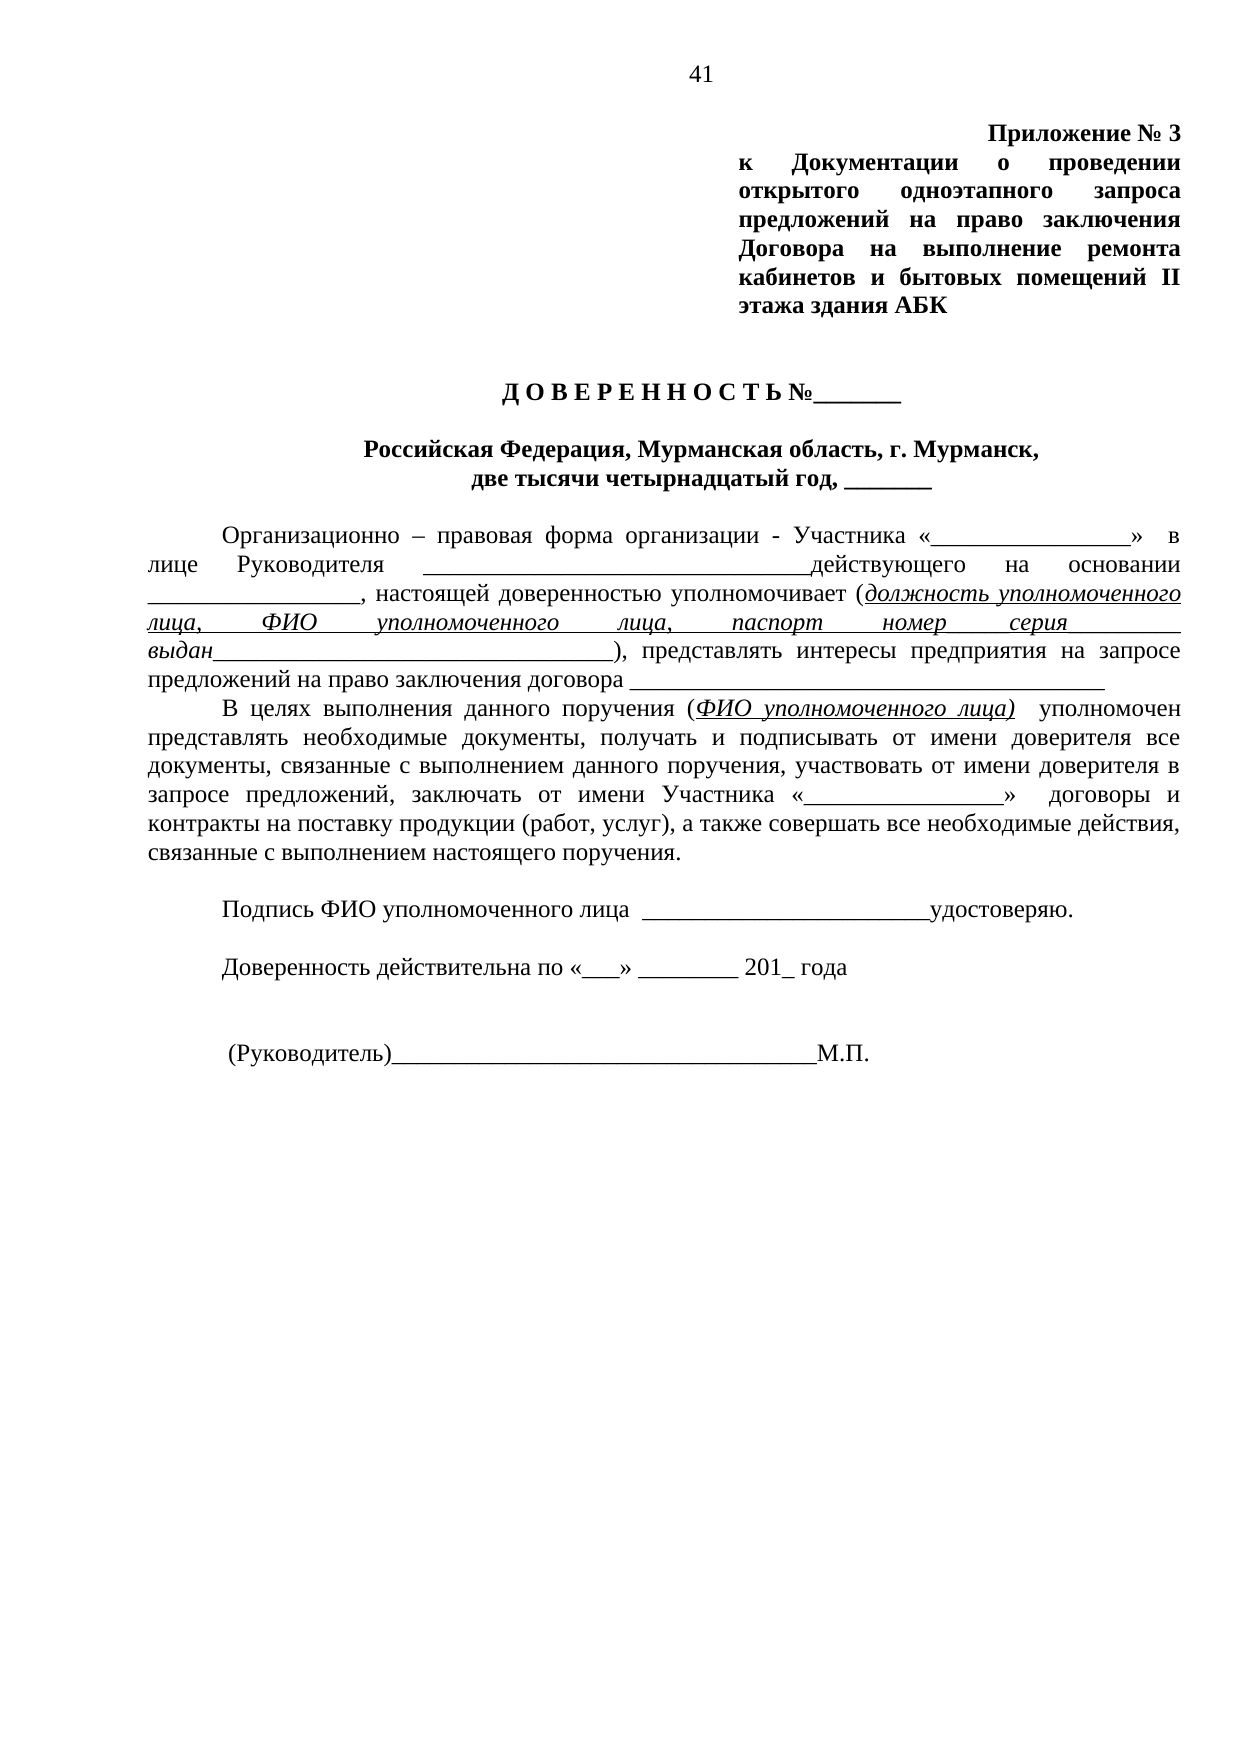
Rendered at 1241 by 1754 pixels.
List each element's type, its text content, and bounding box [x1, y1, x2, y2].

text Подпись ФИО уполномоченного лица _______________________удостоверяю. [148, 894, 1181, 923]
text Д О В Е Р Е Н Н О С Т Ь №_______ [148, 377, 1181, 406]
text В целях выполнения данного поручения (ФИО уполномоченного лица) уполномочен представлять необходимые документы, получать и подписывать от имени доверителя все документы, связанные с выполнением данного поручения, участвовать от имени доверителя в запросе предложений, заключать от имени Участника «________________» договоры и контракты на поставку продукции (работ, услуг), а также совершать все необходимые действия, связанные с выполнением настоящего поручения. [148, 693, 1181, 866]
text две тысячи четырнадцатый год, _______ [148, 463, 1181, 492]
text Российская Федерация, Мурманская область, г. Мурманск, [148, 434, 1181, 463]
text Доверенность действительна по «___» ________ 201_ года [148, 952, 1181, 981]
text (Руководитель)__________________________________М.П. [148, 1038, 1181, 1067]
text Организационно – правовая форма организации - Участника «________________» в лице Руководителя _______________________________действующего на основании _________________, настоящей доверенностью уполномочивает (должность уполномоченного лица, ФИО уполномоченного лица, паспорт номер_____серия_________ выдан________________________________), представлять интересы предприятия на запросе предложений на право заключения договора ______________________________________ [148, 521, 1181, 632]
text Организационно – правовая форма организации - Участника «________________» в лице Руководителя _______________________________действующего на основании _________________, настоящей доверенностью уполномочивает (должность уполномоченного лица, ФИО уполномоченного лица, паспорт номер_____серия_________ выдан________________________________), представлять интересы предприятия на запросе предложений на право заключения договора ______________________________________ [148, 633, 1181, 693]
text к Документации о проведении открытого одноэтапного запроса предложений на право заключения Договора на выполнение ремонта кабинетов и бытовых помещений II этажа здания АБК [738, 147, 1181, 319]
text Приложение № 3 [148, 118, 1181, 147]
